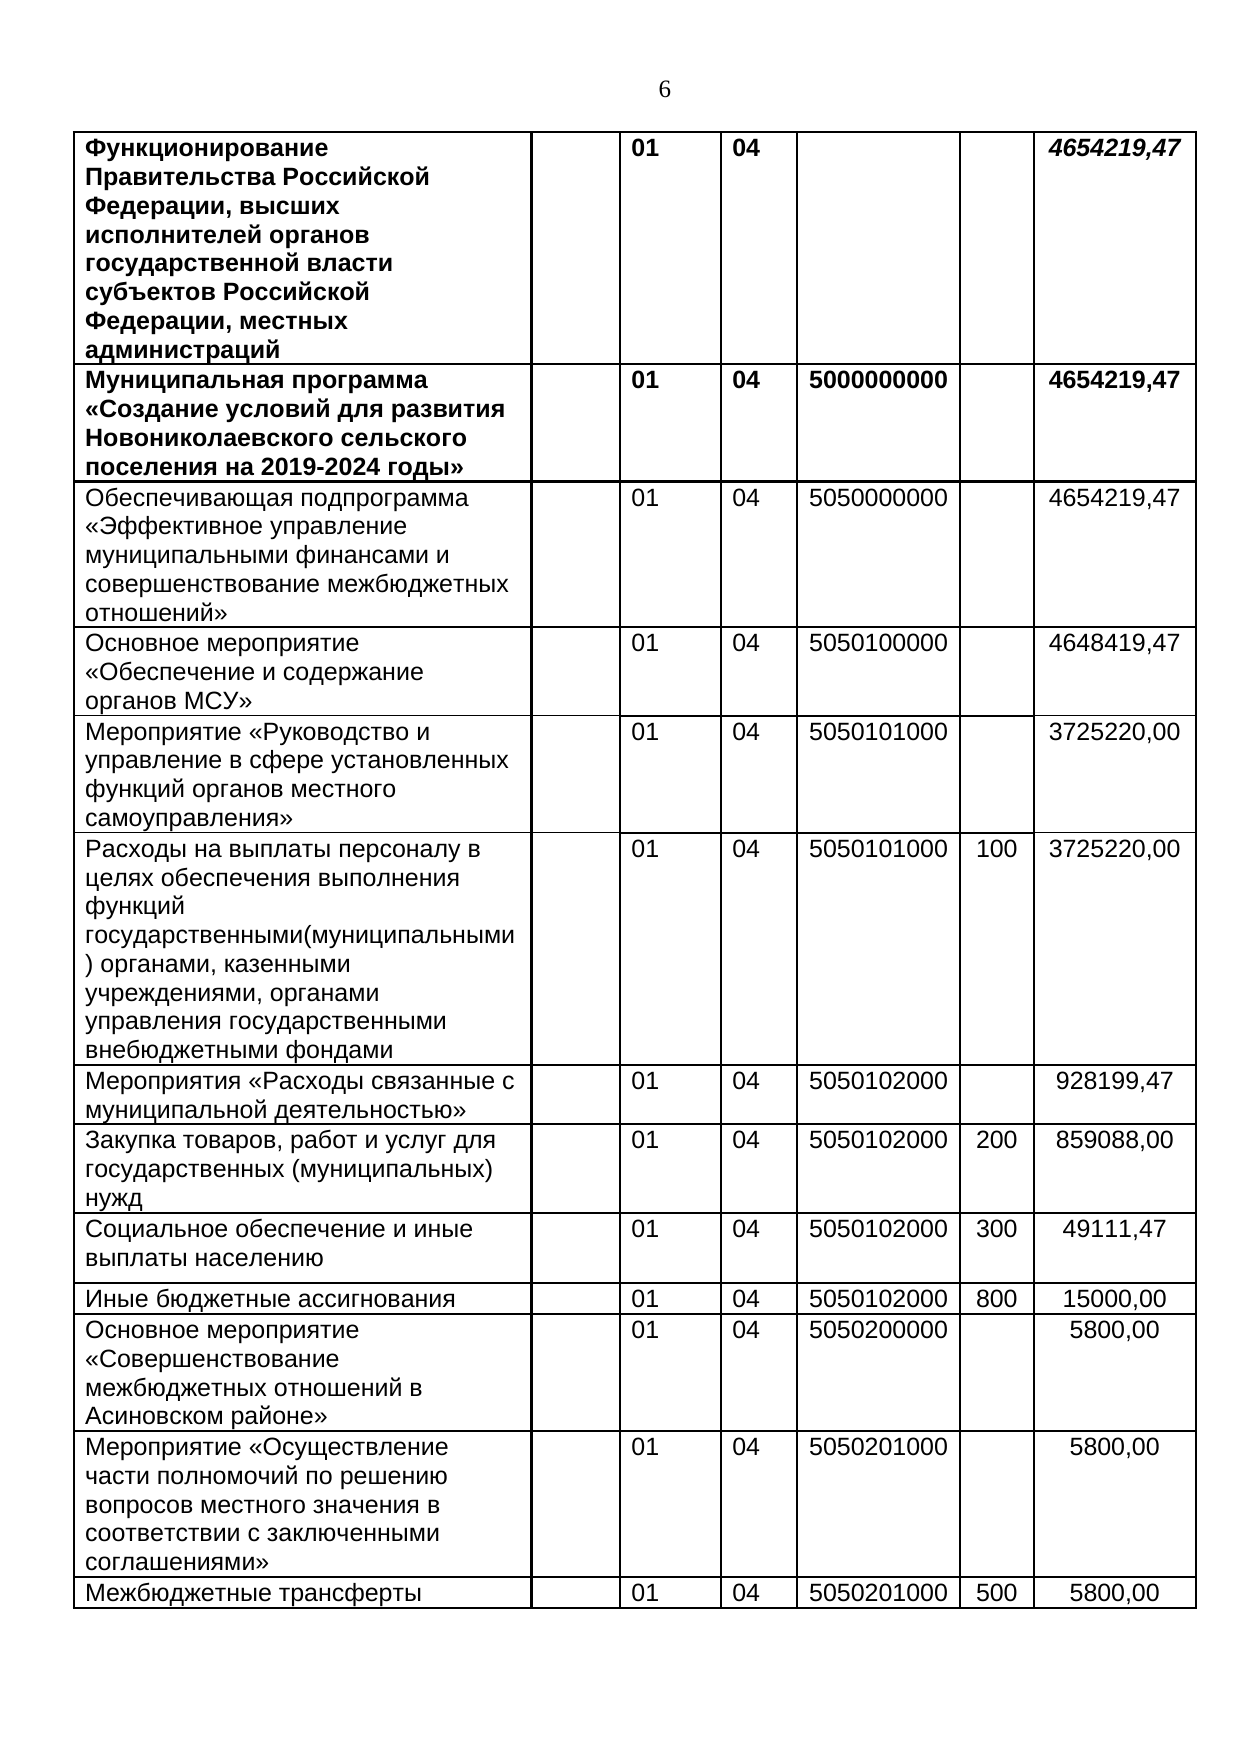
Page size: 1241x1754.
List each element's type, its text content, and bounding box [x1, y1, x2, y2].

table_cell 4648419,47 [1035, 628, 1195, 714]
table_cell [533, 628, 619, 714]
table_cell 800 [961, 1284, 1033, 1313]
table_cell [533, 365, 619, 480]
table_cell 5050201000 [798, 1432, 959, 1576]
table_cell [533, 1214, 619, 1282]
table_cell [533, 1284, 619, 1313]
table_cell 3725220,00 [1035, 833, 1195, 1064]
table_cell [961, 133, 1033, 363]
table_cell 5050102000 [798, 1214, 959, 1282]
table_cell 01 [621, 1125, 720, 1212]
table_cell 5050100000 [798, 628, 959, 714]
table_cell 01 [621, 483, 720, 626]
table_cell Социальное обеспечение и иные выплаты населению [75, 1214, 530, 1282]
table_cell 5050200000 [798, 1315, 959, 1430]
table_cell Мероприятие «Руководство и управление в сфере установленных функций органов местного самоуправления» [75, 716, 530, 832]
table_cell 5000000000 [798, 365, 959, 480]
table_cell 5050102000 [798, 1284, 959, 1313]
table_cell 928199,47 [1035, 1066, 1195, 1123]
table_cell 5800,00 [1035, 1315, 1195, 1430]
table_cell [961, 1066, 1033, 1123]
table_cell [961, 365, 1033, 480]
table_cell Обеспечивающая подпрограмма «Эффективное управление муниципальными финансами и совершенствование межбюджетных отношений» [75, 483, 530, 626]
table_cell 01 [621, 717, 720, 832]
table_cell 3725220,00 [1035, 716, 1195, 832]
table_cell [533, 1578, 619, 1607]
table_cell Иные бюджетные ассигнования [75, 1284, 530, 1313]
table_cell 04 [722, 1432, 796, 1576]
table_cell 01 [621, 133, 720, 363]
table_cell 500 [961, 1578, 1033, 1607]
table_cell Основное мероприятие «Совершенствование межбюджетных отношений в Асиновском районе» [75, 1315, 530, 1430]
table_cell [533, 1315, 619, 1430]
table_cell 100 [961, 834, 1033, 1064]
table_cell [533, 483, 619, 626]
table_cell 01 [621, 834, 720, 1064]
table_cell 5050101000 [798, 834, 959, 1064]
table_cell Закупка товаров, работ и услуг для государственных (муниципальных) нужд [75, 1125, 530, 1212]
table_cell 49111,47 [1035, 1214, 1195, 1282]
table_cell 4654219,47 [1035, 365, 1195, 480]
table_cell 5050102000 [798, 1125, 959, 1212]
table_cell Муниципальная программа «Создание условий для развития Новониколаевского сельского поселения на 2019-2024 годы» [75, 365, 530, 480]
table_cell 01 [621, 1214, 720, 1282]
table_cell 04 [722, 717, 796, 832]
table_cell 200 [961, 1125, 1033, 1212]
table_cell [533, 1432, 619, 1576]
table_cell 04 [722, 1578, 796, 1607]
table_cell 5050000000 [798, 483, 959, 626]
table_cell 01 [621, 1578, 720, 1607]
table_cell 5050201000 [798, 1578, 959, 1607]
table_cell [533, 833, 619, 1064]
table_cell 04 [722, 1284, 796, 1313]
table_cell 300 [961, 1214, 1033, 1282]
table_cell 01 [621, 1066, 720, 1123]
table_cell 15000,00 [1035, 1284, 1195, 1313]
table_cell 04 [722, 1214, 796, 1282]
table_cell [533, 1066, 619, 1123]
table_cell Функционирование Правительства Российской Федерации, высших исполнителей органов государственной власти субъектов Российской Федерации, местных администраций [75, 133, 530, 363]
table_cell [961, 483, 1033, 626]
table_cell 5800,00 [1035, 1578, 1195, 1607]
table_cell 04 [722, 628, 796, 714]
table_cell 5050101000 [798, 717, 959, 832]
table_cell 01 [621, 1284, 720, 1313]
table_cell 5050102000 [798, 1066, 959, 1123]
table_cell Основное мероприятие «Обеспечение и содержание органов МСУ» [75, 628, 530, 714]
table_cell 04 [722, 1066, 796, 1123]
table_cell 01 [621, 1432, 720, 1576]
table_cell 04 [722, 1125, 796, 1212]
table_cell [533, 133, 619, 363]
table_cell Мероприятия «Расходы связанные с муниципальной деятельностью» [75, 1066, 530, 1123]
table_cell 01 [621, 365, 720, 480]
table_cell [533, 716, 619, 832]
table_cell 04 [722, 483, 796, 626]
table_cell [961, 717, 1033, 832]
table_cell Расходы на выплаты персоналу в целях обеспечения выполнения функций государственными(муниципальными) органами, казенными учреждениями, органами управления государственными внебюджетными фондами [75, 833, 530, 1064]
table_cell 04 [722, 365, 796, 480]
table_cell Межбюджетные трансферты [75, 1578, 530, 1607]
table_cell 04 [722, 133, 796, 363]
table_cell 4654219,47 [1035, 133, 1195, 363]
table_cell [798, 133, 959, 363]
table_cell 859088,00 [1035, 1125, 1195, 1212]
table_cell 04 [722, 1315, 796, 1430]
table_cell 5800,00 [1035, 1432, 1195, 1576]
table_cell Мероприятие «Осуществление части полномочий по решению вопросов местного значения в соответствии с заключенными соглашениями» [75, 1432, 530, 1576]
table_cell 04 [722, 834, 796, 1064]
table_cell 4654219,47 [1035, 483, 1195, 626]
table_cell 01 [621, 628, 720, 714]
table_cell [961, 628, 1033, 714]
table_cell [961, 1432, 1033, 1576]
table_cell [533, 1125, 619, 1212]
table_cell 01 [621, 1315, 720, 1430]
table_cell [961, 1315, 1033, 1430]
